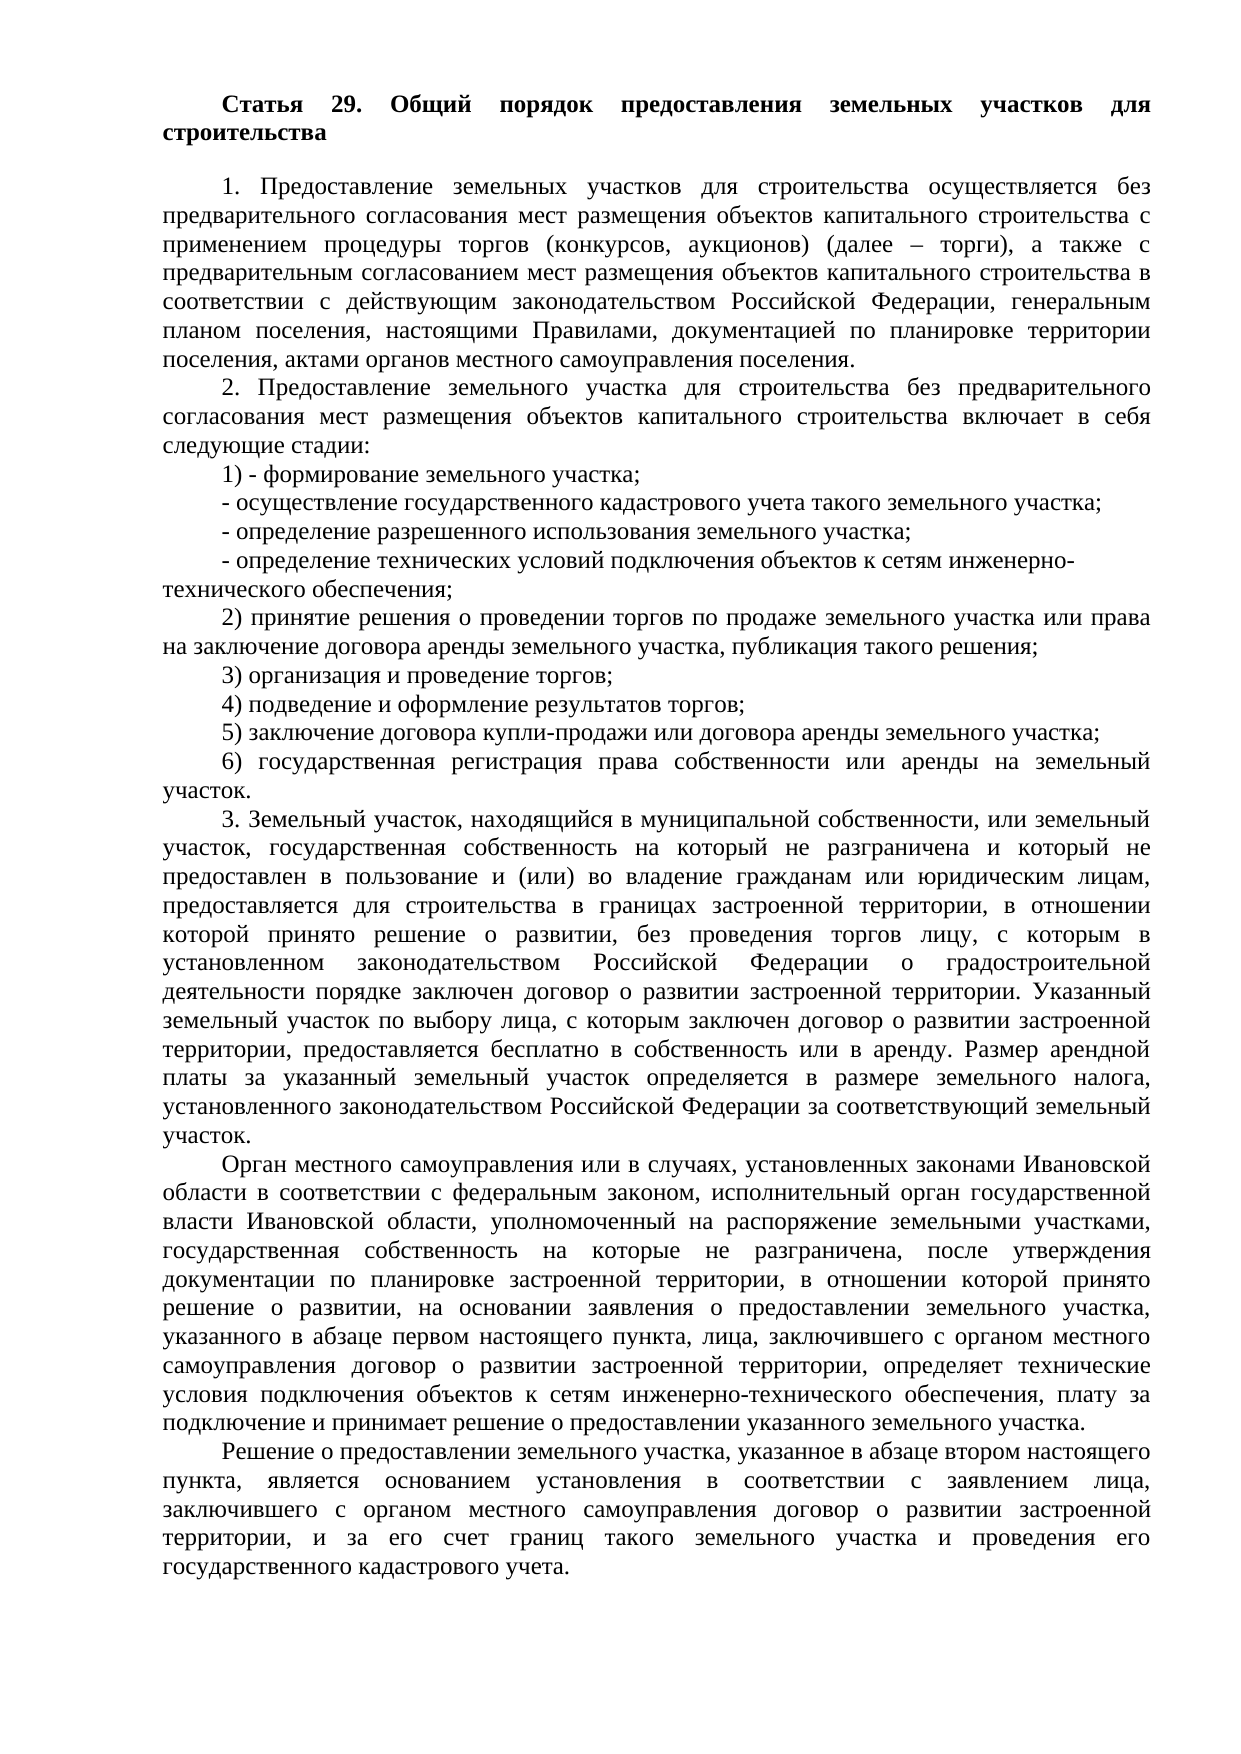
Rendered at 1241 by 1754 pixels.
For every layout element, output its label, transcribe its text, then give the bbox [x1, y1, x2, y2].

list 3. Земельный участок, находящийся в муниципальной собственности, или земельный участок, государственная собственность на который не разграничена и который не предоставлен в пользование и (или) во владение гражданам или юридическим лицам, предоставляется для строительства в границах застроенной территории, в отношении которой принято решение о развитии, без проведения торгов лицу, с которым в установленном законодательством Российской Федерации о градостроительной деятельности порядке заключен договор о развитии застроенной территории. Указанный земельный участок по выбору лица, с которым заключен договор о развитии застроенной территории, предоставляется бесплатно в собственность или в аренду. Размер арендной платы за указанный земельный участок определяется в размере земельного налога, установленного законодательством Российской Федерации за соответствующий земельный участок. [162, 804, 1152, 1149]
text 1) - формирование земельного участка; [162, 459, 1152, 487]
text 6) государственная регистрация права собственности или аренды на земельный участок. [162, 746, 1152, 804]
text 5) заключение договора купли-продажи или договора аренды земельного участка; [162, 717, 1152, 746]
list Орган местного самоуправления или в случаях, установленных законами Ивановской области в соответствии с федеральным законом, исполнительный орган государственной власти Ивановской области, уполномоченный на распоряжение земельными участками, государственная собственность на которые не разграничена, после утверждения документации по планировке застроенной территории, в отношении которой принято решение о развитии, на основании заявления о предоставлении земельного участка, указанного в абзаце первом настоящего пункта, лица, заключившего с органом местного самоуправления договор о развитии застроенной территории, определяет технические условия подключения объектов к сетям инженерно-технического обеспечения, плату за подключение и принимает решение о предоставлении указанного земельного участка. [162, 1149, 1152, 1436]
text Статья 29. Общий порядок предоставления земельных участков для строительства [162, 89, 1152, 146]
text - осуществление государственного кадастрового учета такого земельного участка; [162, 487, 1147, 516]
text - определение разрешенного использования земельного участка; [162, 516, 1147, 545]
text 3) организация и проведение торгов; [162, 660, 1152, 689]
text 1. Предоставление земельных участков для строительства осуществляется без предварительного согласования мест размещения объектов капитального строительства с применением процедуры торгов (конкурсов, аукционов) (далее – торги), а также с предварительным согласованием мест размещения объектов капитального строительства в соответствии с действующим законодательством Российской Федерации, генеральным планом поселения, настоящими Правилами, документацией по планировке территории поселения, актами органов местного самоуправления поселения. [162, 171, 1152, 372]
text 2) принятие решения о проведении торгов по продаже земельного участка или права на заключение договора аренды земельного участка, публикация такого решения; [162, 602, 1152, 660]
text 2. Предоставление земельного участка для строительства без предварительного согласования мест размещения объектов капитального строительства включает в себя следующие стадии: [162, 372, 1152, 459]
text - определение технических условий подключения объектов к сетям инженерно-технического обеспечения; [162, 545, 1147, 602]
text 4) подведение и оформление результатов торгов; [162, 689, 1152, 717]
list Решение о предоставлении земельного участка, указанное в абзаце втором настоящего пункта, является основанием установления в соответствии с заявлением лица, заключившего с органом местного самоуправления договор о развитии застроенной территории, и за его счет границ такого земельного участка и проведения его государственного кадастрового учета. [162, 1436, 1152, 1580]
